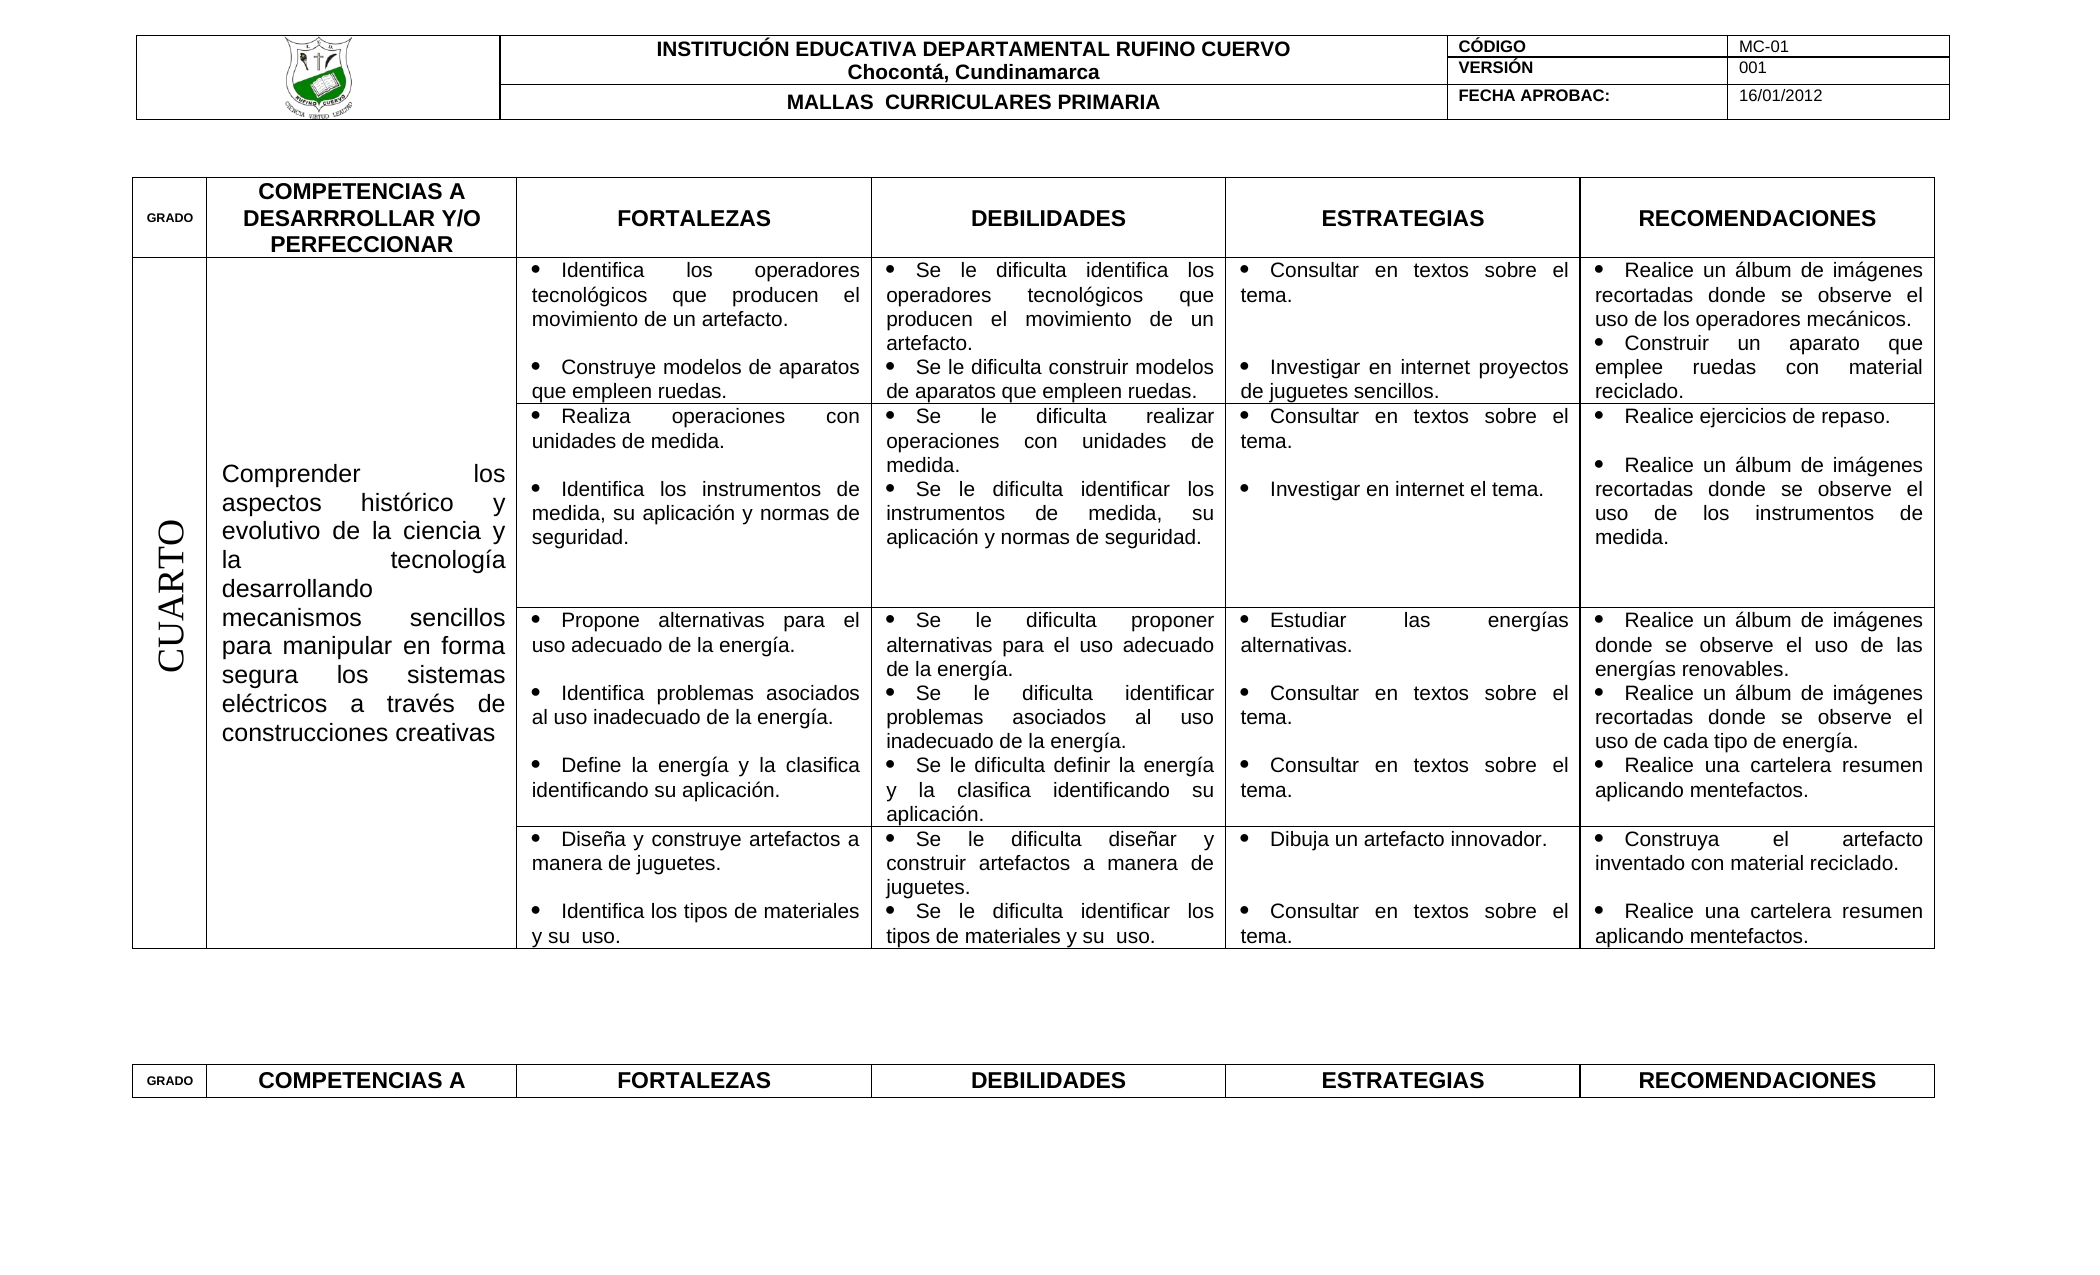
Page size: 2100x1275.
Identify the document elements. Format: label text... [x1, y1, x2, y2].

table_header GRADO [133, 178, 206, 257]
table_cell Se le dificulta identifica los operadores tecnológicos que producen el movimiento de un artefacto. Se le dificulta construir modelos de aparatos que empleen ruedas. [872, 258, 1225, 403]
table_header RECOMENDACIONES [1581, 178, 1934, 257]
table_header FORTALEZAS [517, 178, 871, 257]
table_header ESTRATEGIAS [1226, 178, 1579, 257]
table_cell Estudiar las energías alternativas. Consultar en textos sobre el tema. Consultar en textos sobre el tema. [1226, 608, 1579, 826]
table_cell Comprender los aspectos histórico y evolutivo de la ciencia y la tecnología desarrollando mecanismos sencillos para manipular en forma segura los sistemas eléctricos a través de construcciones creativas [207, 258, 516, 947]
table_cell Realice ejercicios de repaso. Realice un álbum de imágenes recortadas donde se observe el uso de los instrumentos de medida. [1581, 404, 1934, 607]
table_cell Se le dificulta realizar operaciones con unidades de medida. Se le dificulta identificar los instrumentos de medida, su aplicación y normas de seguridad. [872, 404, 1225, 607]
table_header FORTALEZAS [517, 1065, 871, 1097]
table_header DEBILIDADES [872, 1065, 1225, 1097]
table_cell Dibuja un artefacto innovador. Consultar en textos sobre el tema. [1226, 827, 1579, 947]
table_header DEBILIDADES [872, 178, 1225, 257]
table_cell Diseña y construye artefactos a manera de juguetes. Identifica los tipos de materiales y su uso. [517, 827, 871, 947]
table_header COMPETENCIAS A DESARRROLLAR Y/O PERFECCIONAR [207, 1065, 516, 1097]
table_header ESTRATEGIAS [1226, 1065, 1579, 1097]
table_cell Se le dificulta proponer alternativas para el uso adecuado de la energía. Se le dificulta identificar problemas asociados al uso inadecuado de la energía. Se le dificulta definir la energía y la clasifica identificando su aplicación. [872, 608, 1225, 826]
table_cell CUARTO [133, 258, 206, 947]
table_header RECOMENDACIONES [1581, 1065, 1934, 1097]
table_cell Realice un álbum de imágenes donde se observe el uso de las energías renovables. Realice un álbum de imágenes recortadas donde se observe el uso de cada tipo de energía. Realice una cartelera resumen aplicando mentefactos. [1581, 608, 1934, 826]
picture [284, 36, 353, 119]
table_cell Realiza operaciones con unidades de medida. Identifica los instrumentos de medida, su aplicación y normas de seguridad. [517, 404, 871, 607]
table_cell Identifica los operadores tecnológicos que producen el movimiento de un artefacto. Construye modelos de aparatos que empleen ruedas. [517, 258, 871, 403]
table_cell Construya el artefacto inventado con material reciclado. Realice una cartelera resumen aplicando mentefactos. [1581, 827, 1934, 947]
table_cell Consultar en textos sobre el tema. Investigar en internet el tema. [1226, 404, 1579, 607]
table_cell Propone alternativas para el uso adecuado de la energía. Identifica problemas asociados al uso inadecuado de la energía. Define la energía y la clasifica identificando su aplicación. [517, 608, 871, 826]
table_cell Consultar en textos sobre el tema. Investigar en internet proyectos de juguetes sencillos. [1226, 258, 1579, 403]
table_cell Se le dificulta diseñar y construir artefactos a manera de juguetes. Se le dificulta identificar los tipos de materiales y su uso. [872, 827, 1225, 947]
table_cell Realice un álbum de imágenes recortadas donde se observe el uso de los operadores mecánicos. Construir un aparato que emplee ruedas con material reciclado. [1581, 258, 1934, 403]
table_header COMPETENCIAS A DESARRROLLAR Y/O PERFECCIONAR [207, 178, 516, 257]
table_header GRADO [133, 1065, 206, 1097]
